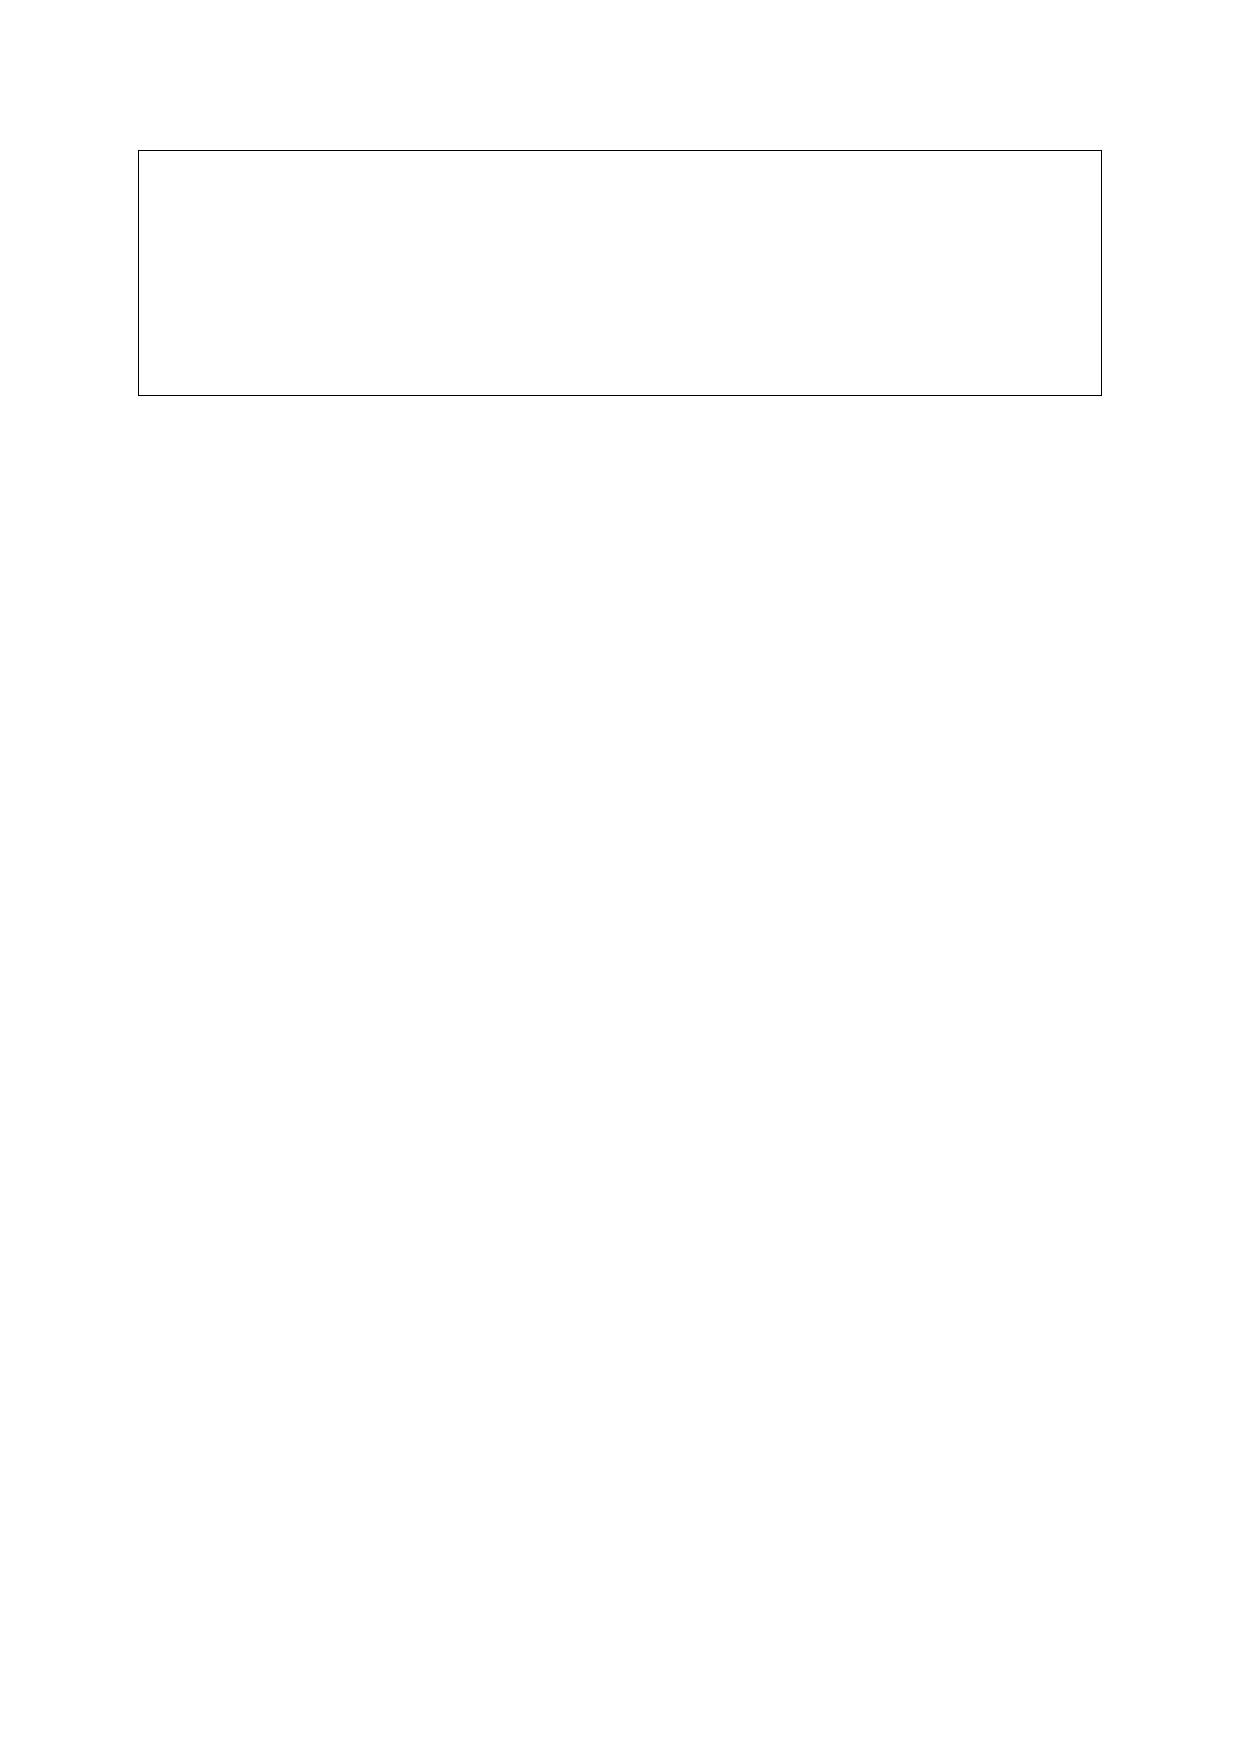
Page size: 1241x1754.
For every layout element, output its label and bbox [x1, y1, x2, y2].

table_cell [139, 151, 1101, 395]
